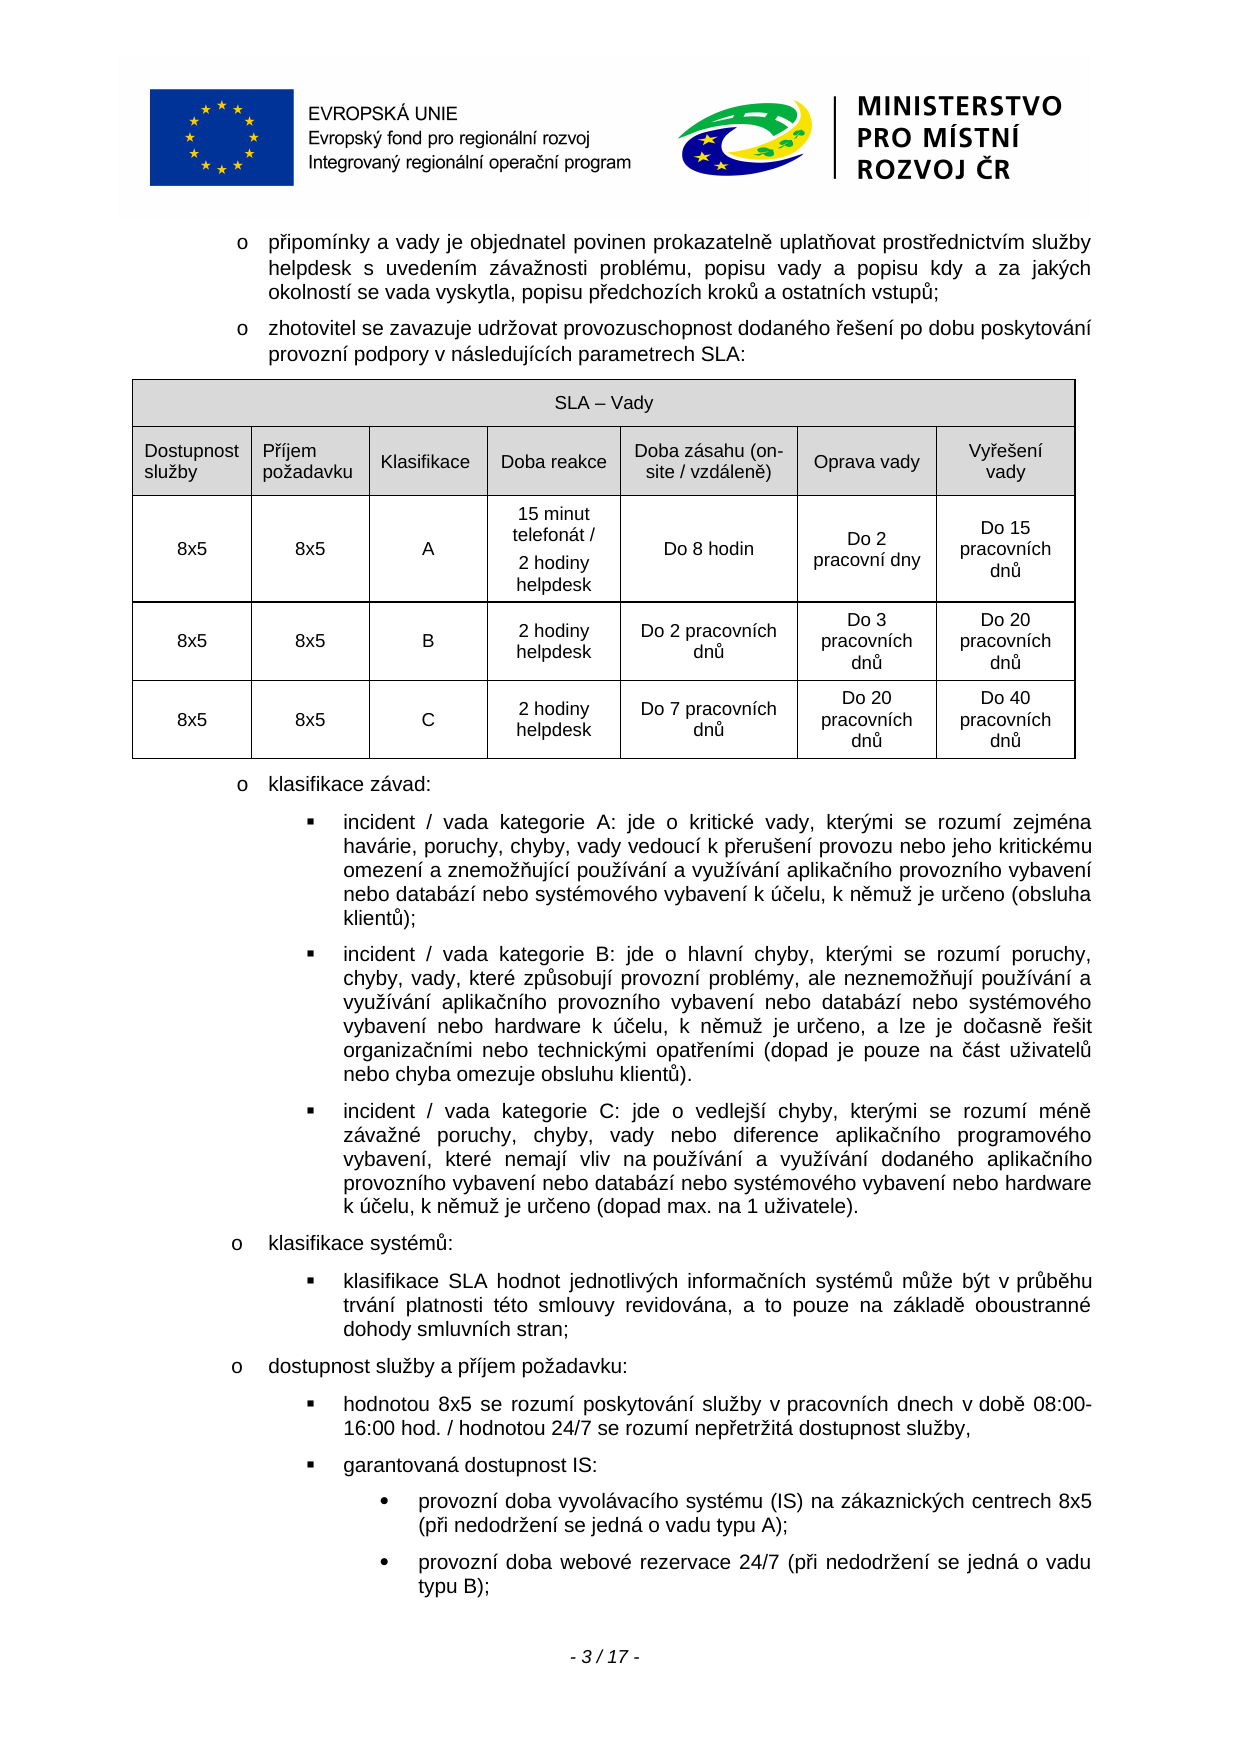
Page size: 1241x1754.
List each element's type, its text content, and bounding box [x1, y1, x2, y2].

list dostupnost služby a příjem požadavku: [231, 1354, 1092, 1379]
table_cell Do 8 hodin [621, 496, 797, 601]
table_cell 8x5 [133, 496, 251, 601]
list klasifikace SLA hodnot jednotlivých informačních systémů může být v průběhu trvání platnosti této smlouvy revidována, a to pouze na základě oboustranné dohody smluvních stran; [306, 1269, 1092, 1341]
list provozní doba webové rezervace 24/7 (při nedodržení se jedná o vadu typu B); [381, 1549, 1092, 1598]
table_cell Příjem požadavku [252, 427, 369, 495]
table_cell Do 20 pracovních dnů [798, 681, 936, 758]
table_cell 8x5 [252, 496, 369, 601]
table_cell Do 20 pracovních dnů [937, 603, 1074, 679]
table_cell 15 minut telefonát / 2 hodiny helpdesk [488, 496, 620, 601]
table_cell B [370, 603, 487, 679]
list klasifikace systémů: [231, 1231, 1092, 1257]
table_cell 8x5 [252, 603, 369, 679]
list připomínky a vady je objednatel povinen prokazatelně uplatňovat prostřednictvím služby helpdesk s uvedením závažnosti problému, popisu vady a popisu kdy a za jakých okolností se vada vyskytla, popisu předchozích kroků a ostatních vstupů; [236, 230, 1092, 304]
list klasifikace závad: [236, 771, 1092, 797]
table_cell 8x5 [252, 681, 369, 758]
table_cell Do 40 pracovních dnů [937, 681, 1074, 758]
table_cell Oprava vady [798, 427, 936, 495]
list incident / vada kategorie B: jde o hlavní chyby, kterými se rozumí poruchy, chyby, vady, které způsobují provozní problémy, ale neznemožňují používání a využívání aplikačního provozního vybavení nebo databází nebo systémového vybavení nebo hardware k účelu, k němuž je určeno, a lze je dočasně řešit organizačními nebo technickými opatřeními (dopad je pouze na část uživatelů nebo chyba omezuje obsluhu klientů). [306, 942, 1092, 1086]
table_cell Dostupnost služby [133, 427, 251, 495]
table_cell Do 2 pracovních dnů [621, 603, 797, 679]
table_cell 8x5 [133, 603, 251, 679]
table_cell A [370, 496, 487, 601]
picture [118, 56, 1093, 218]
list hodnotou 8x5 se rozumí poskytování služby v pracovních dnech v době 08:00-16:00 hod. / hodnotou 24/7 se rozumí nepřetržitá dostupnost služby, [306, 1392, 1092, 1440]
table_cell 2 hodiny helpdesk [488, 603, 620, 679]
table_cell Vyřešení vady [937, 427, 1074, 495]
table_cell Do 3 pracovních dnů [798, 603, 936, 679]
table_cell Klasifikace [370, 427, 487, 495]
table_cell C [370, 681, 487, 758]
list zhotovitel se zavazuje udržovat provozuschopnost dodaného řešení po dobu poskytování provozní podpory v následujících parametrech SLA: [236, 316, 1092, 366]
table_cell Do 7 pracovních dnů [621, 681, 797, 758]
table_cell Do 15 pracovních dnů [937, 496, 1074, 601]
list provozní doba vyvolávacího systému (IS) na zákaznických centrech 8x5 (při nedodržení se jedná o vadu typu A); [381, 1489, 1092, 1537]
table_cell Do 2 pracovní dny [798, 496, 936, 601]
table_cell 8x5 [133, 681, 251, 758]
table_cell Doba zásahu (on-site / vzdáleně) [621, 427, 797, 495]
table_cell Doba reakce [488, 427, 620, 495]
table_cell 2 hodiny helpdesk [488, 681, 620, 758]
list garantovaná dostupnost IS: [306, 1452, 1092, 1477]
list incident / vada kategorie A: jde o kritické vady, kterými se rozumí zejména havárie, poruchy, chyby, vady vedoucí k přerušení provozu nebo jeho kritickému omezení a znemožňující používání a využívání aplikačního provozního vybavení nebo databází nebo systémového vybavení k účelu, k němuž je určeno (obsluha klientů); [306, 810, 1092, 929]
table_header SLA – Vady [133, 380, 1074, 426]
list incident / vada kategorie C: jde o vedlejší chyby, kterými se rozumí méně závažné poruchy, chyby, vady nebo diference aplikačního programového vybavení, které nemají vliv na používání a využívání dodaného aplikačního provozního vybavení nebo databází nebo systémového vybavení nebo hardware k účelu, k němuž je určeno (dopad max. na 1 uživatele). [306, 1098, 1092, 1218]
